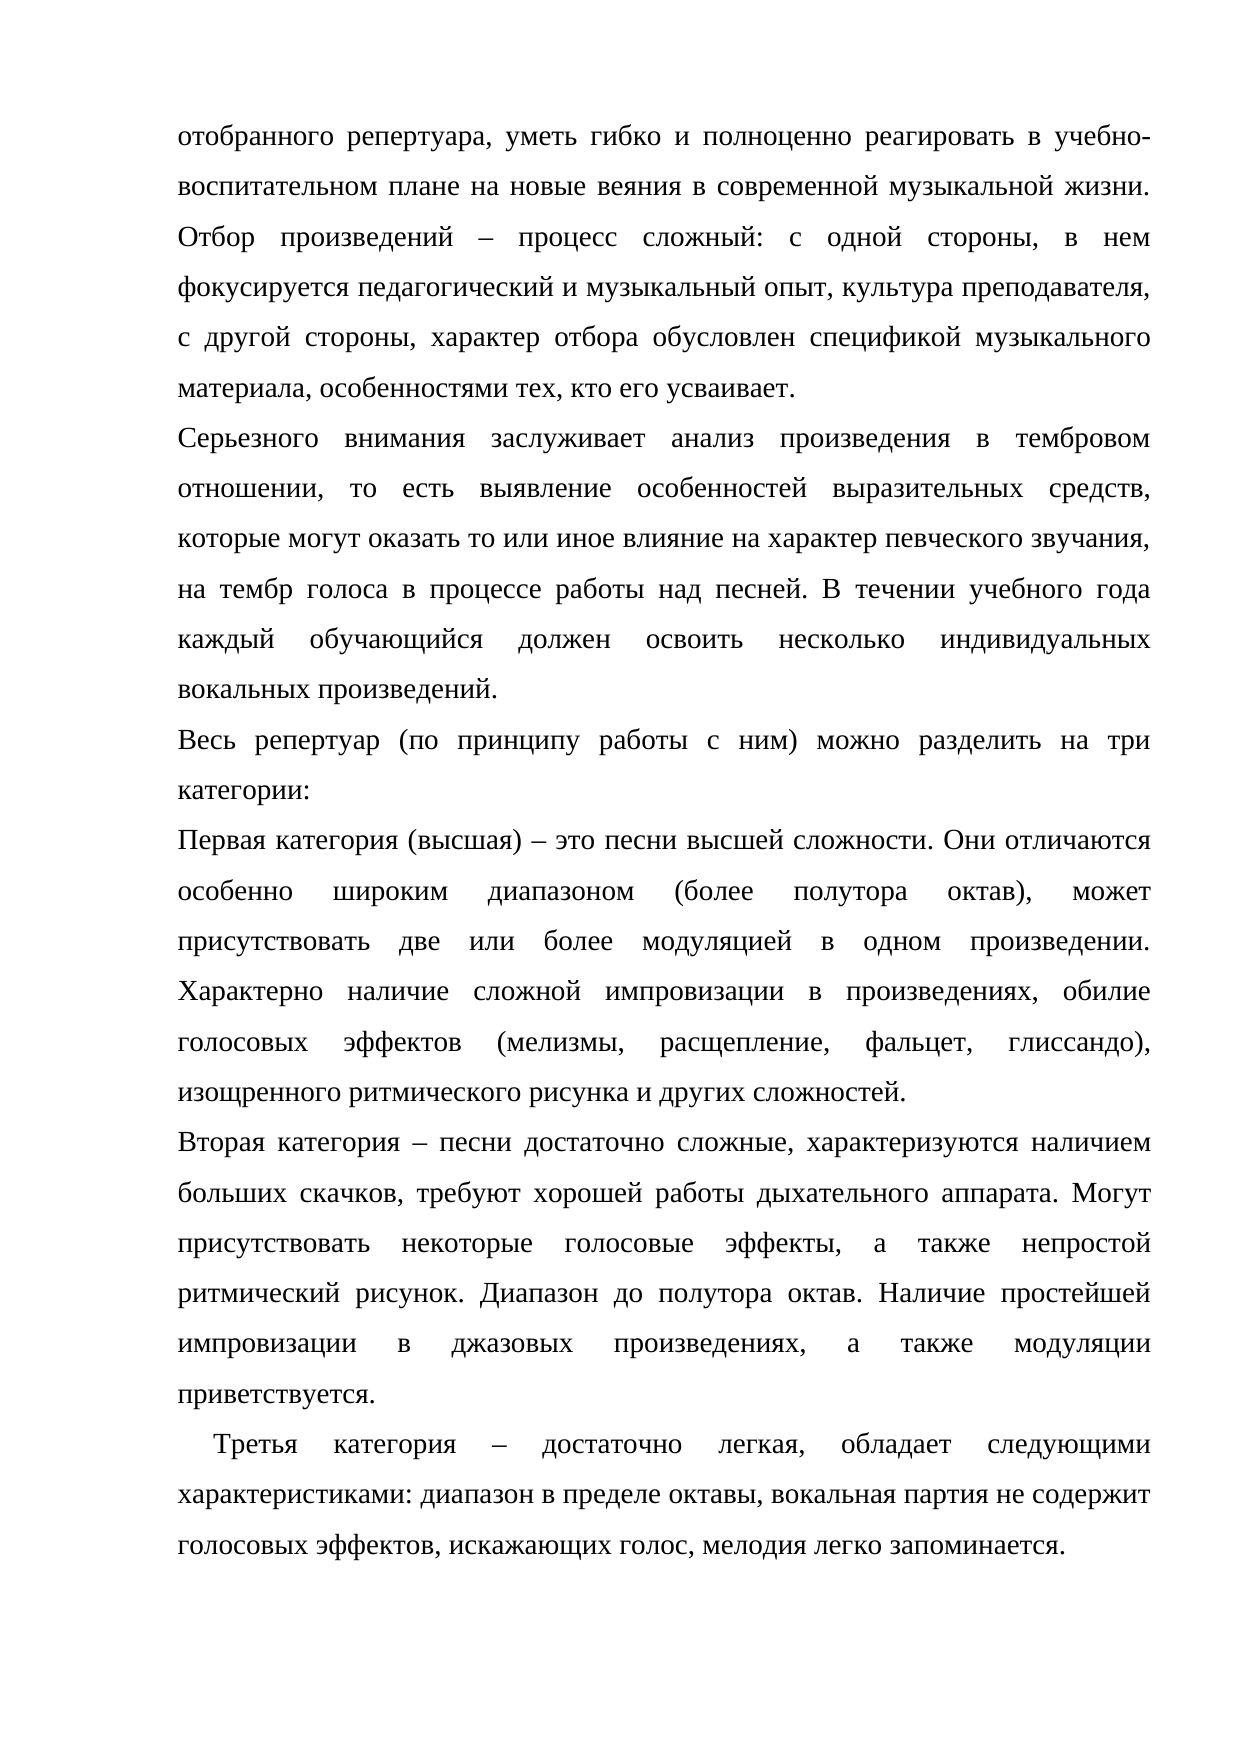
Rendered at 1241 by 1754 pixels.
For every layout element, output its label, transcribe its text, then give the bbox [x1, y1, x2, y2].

text Вторая категория – песни достаточно сложные, характеризуются наличием больших скачков, требуют хорошей работы дыхательного аппарата. Могут присутствовать некоторые голосовые эффекты, а также непростой ритмический рисунок. Диапазон до полутора октав. Наличие простейшей импровизации в джазовых произведениях, а также модуляции приветствуется. [177, 1124, 1152, 1409]
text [177, 118, 1152, 403]
text Серьезного внимания заслуживает анализ произведения в тембровом отношении, то есть выявление особенностей выразительных средств, которые могут оказать то или иное влияние на характер певческого звучания, на тембр голоса в процессе работы над песней. В течении учебного года каждый обучающийся должен освоить несколько индивидуальных вокальных произведений. [177, 420, 1152, 705]
text Третья категория – достаточно легкая, обладает следующими характеристиками: диапазон в пределе октавы, вокальная партия не содержит голосовых эффектов, искажающих голос, мелодия легко запоминается. [177, 1426, 1152, 1560]
text Весь репертуар (по принципу работы с ним) можно разделить на три категории: [177, 722, 1152, 806]
text Первая категория (высшая) – это песни высшей сложности. Они отличаются особенно широким диапазоном (более полутора октав), может присутствовать две или более модуляцией в одном произведении. Характерно наличие сложной импровизации в произведениях, обилие голосовых эффектов (мелизмы, расщепление, фальцет, глиссандо), изощренного ритмического рисунка и других сложностей. [177, 822, 1152, 1108]
